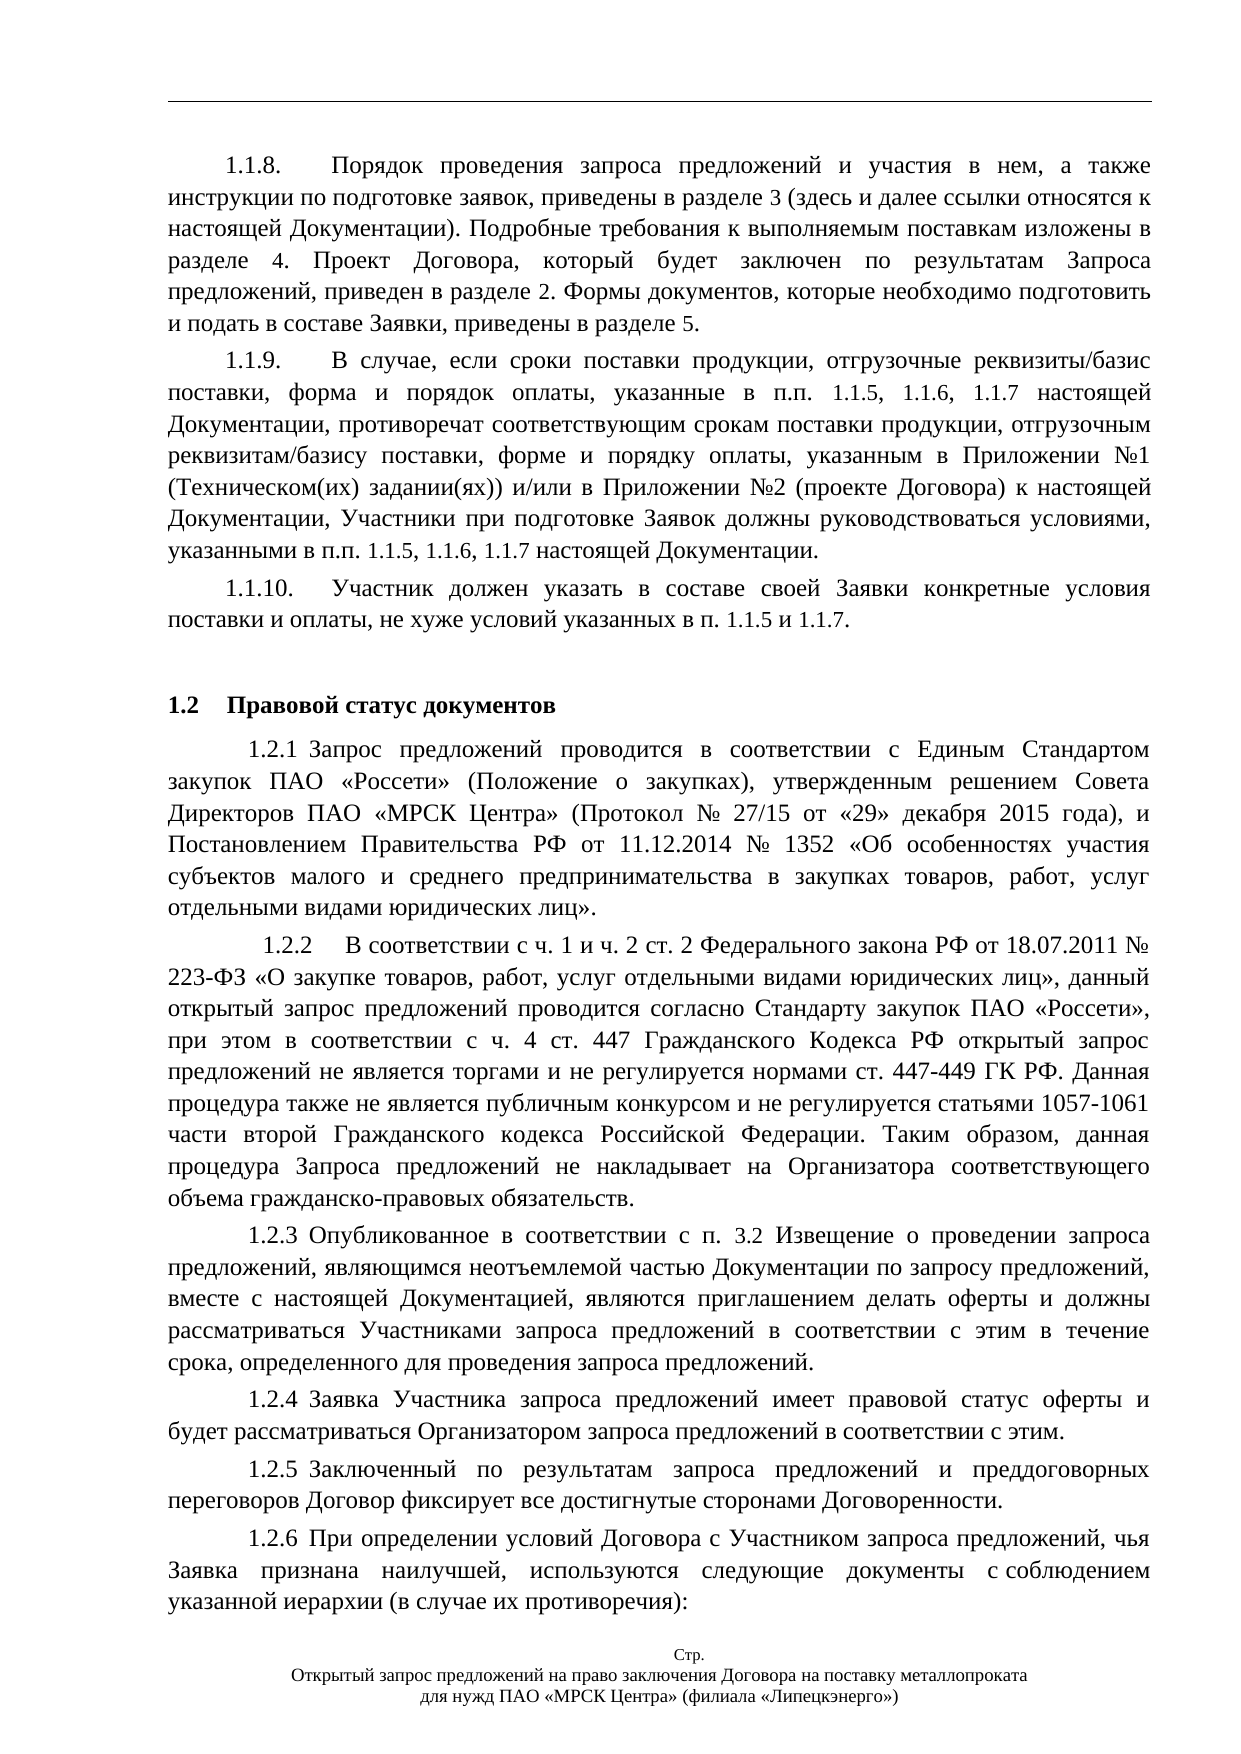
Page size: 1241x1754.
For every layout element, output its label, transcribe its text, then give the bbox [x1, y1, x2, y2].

list Участник должен указать в составе своей Заявки конкретные условия поставки и оплаты, не хуже условий указанных в п. 1.1.5 и 1.1.7. [168, 573, 1152, 633]
list Заявка Участника запроса предложений имеет правовой статус оферты и будет рассматриваться Организатором запроса предложений в соответствии с этим. [168, 1384, 1150, 1445]
subtitle Правовой статус документов [168, 690, 1152, 719]
list Порядок проведения запроса предложений и участия в нем, а также инструкции по подготовке заявок, приведены в разделе 3 (здесь и далее ссылки относятся к настоящей Документации). Подробные требования к выполняемым поставкам изложены в разделе 4. Проект Договора, который будет заключен по результатам Запроса предложений, приведен в разделе 2. Формы документов, которые необходимо подготовить и подать в составе Заявки, приведены в разделе 5. [168, 150, 1152, 337]
list При определении условий Договора с Участником запроса предложений, чья Заявка признана наилучшей, используются следующие документы с соблюдением указанной иерархии (в случае их противоречия): [168, 1523, 1150, 1615]
list Опубликованное в соответствии с п. 3.2 Извещение о проведении запроса предложений, являющимся неотъемлемой частью Документации по запросу предложений, вместе с настоящей Документацией, являются приглашением делать оферты и должны рассматриваться Участниками запроса предложений в соответствии с этим в течение срока, определенного для проведения запроса предложений. [168, 1220, 1150, 1375]
list В соответствии с ч. 1 и ч. 2 ст. 2 Федерального закона РФ от 18.07.2011 № 223-ФЗ «О закупке товаров, работ, услуг отдельными видами юридических лиц», данный открытый запрос предложений проводится согласно Стандарту закупок ПАО «Россети», при этом в соответствии с ч. 4 ст. 447 Гражданского Кодекса РФ открытый запрос предложений не является торгами и не регулируется нормами ст. 447-449 ГК РФ. Данная процедура также не является публичным конкурсом и не регулируется статьями 1057-1061 части второй Гражданского кодекса Российской Федерации. Таким образом, данная процедура Запроса предложений не накладывает на Организатора соответствующего объема гражданско-правовых обязательств. [168, 930, 1150, 1211]
list Запрос предложений проводится в соответствии с Единым Стандартом закупок ПАО «Россети» (Положение о закупках), утвержденным решением Совета Директоров ПАО «МРСК Центра» (Протокол № 27/15 от «29» декабря 2015 года), и Постановлением Правительства РФ от 11.12.2014 № 1352 «Об особенностях участия субъектов малого и среднего предпринимательства в закупках товаров, работ, услуг отдельными видами юридических лиц». [168, 734, 1150, 921]
list Заключенный по результатам запроса предложений и преддоговорных переговоров Договор фиксирует все достигнутые сторонами Договоренности. [168, 1454, 1150, 1514]
list В случае, если сроки поставки продукции, отгрузочные реквизиты/базис поставки, форма и порядок оплаты, указанные в п.п. 1.1.5, 1.1.6, 1.1.7 настоящей Документации, противоречат соответствующим срокам поставки продукции, отгрузочным реквизитам/базису поставки, форме и порядку оплаты, указанным в Приложении №1 (Техническом(их) задании(ях)) и/или в Приложении №2 (проекте Договора) к настоящей Документации, Участники при подготовке Заявок должны руководствоваться условиями, указанными в п.п. 1.1.5, 1.1.6, 1.1.7 настоящей Документации. [168, 346, 1152, 564]
